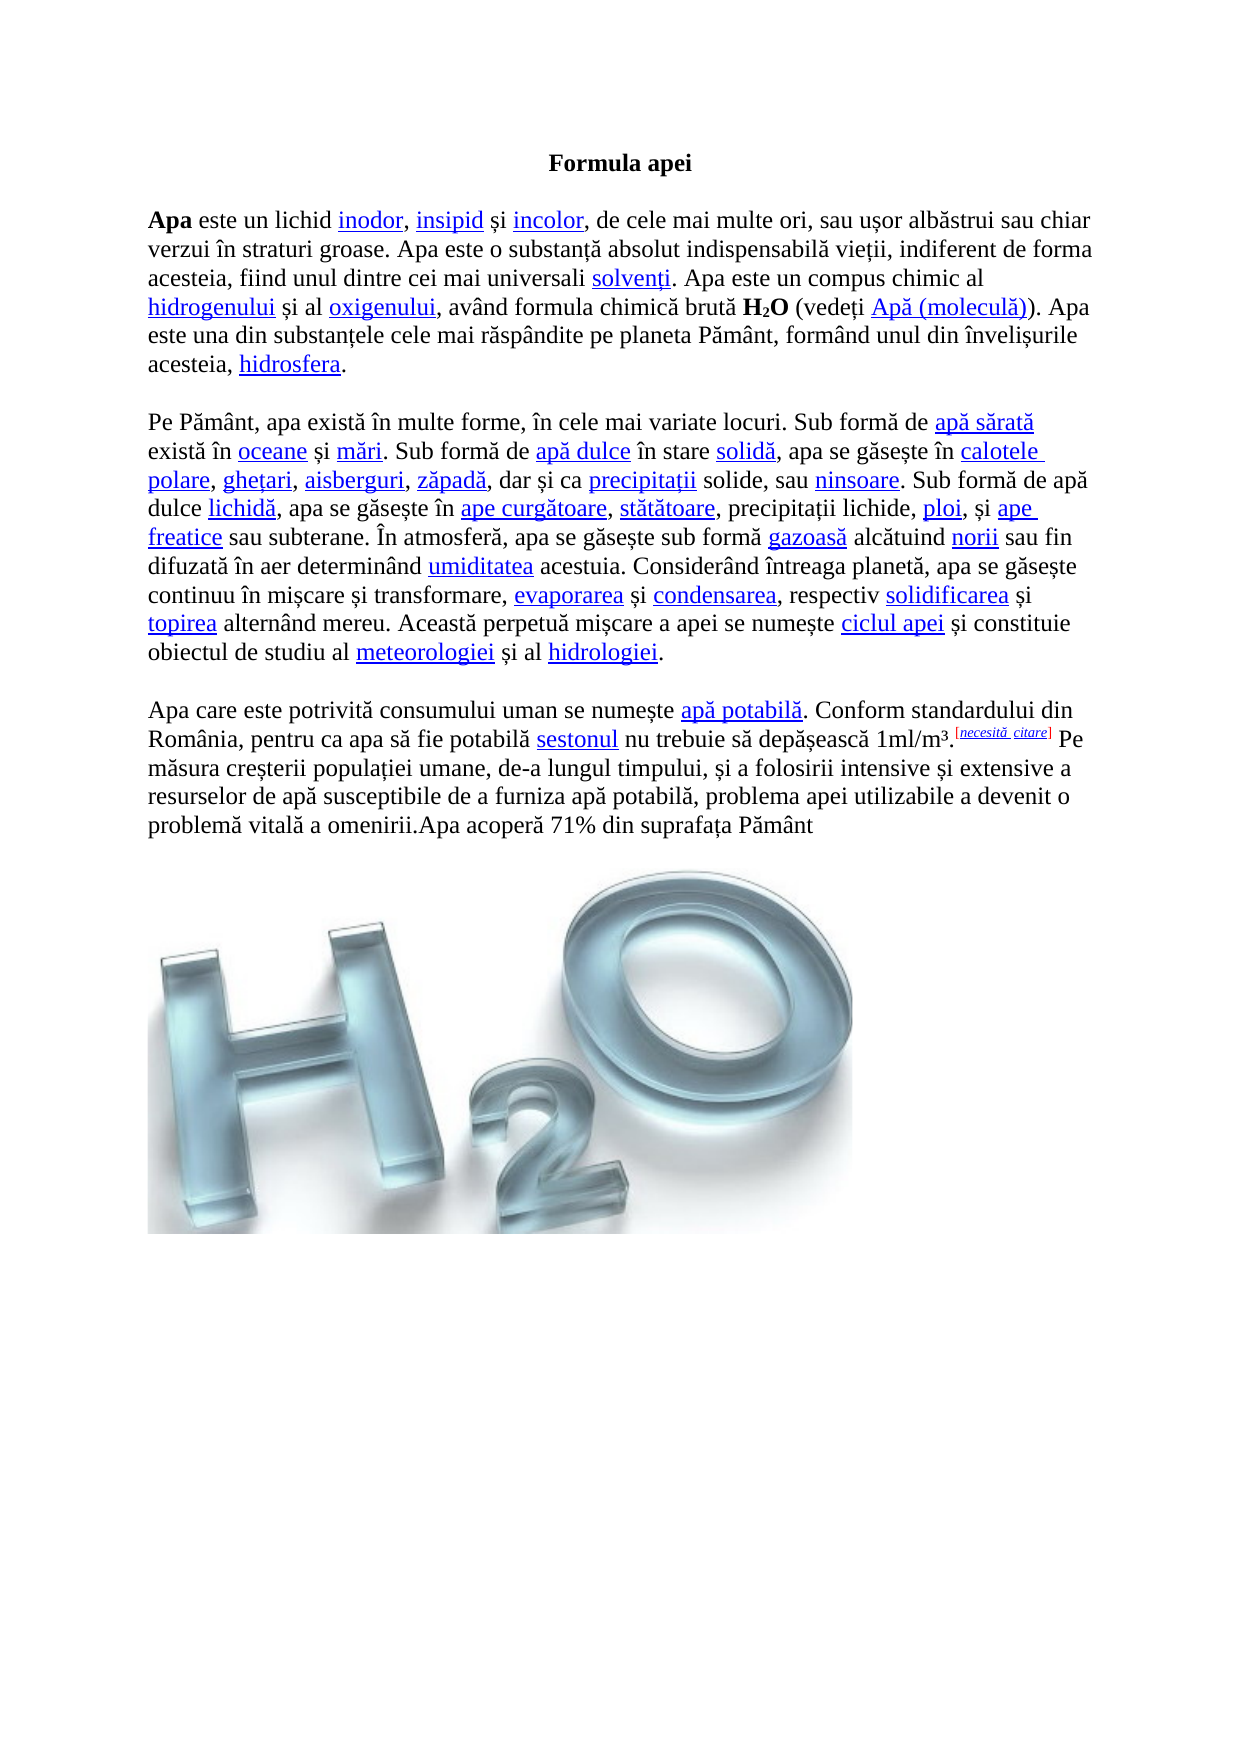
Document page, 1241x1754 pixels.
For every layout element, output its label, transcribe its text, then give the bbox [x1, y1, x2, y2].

text Formula apei [148, 148, 1093, 176]
picture [147, 868, 853, 1234]
text Pe Pământ, apa există în multe forme, în cele mai variate locuri. Sub formă de apă sărată există în oceane și mări. Sub formă de apă dulce în stare solidă, apa se găsește în calotele polare, ghețari, aisberguri, zăpadă, dar și ca precipitații solide, sau ninsoare. Sub formă de apă dulce lichidă, apa se găsește în ape curgătoare, stătătoare, precipitații lichide, ploi, și ape freatice sau subterane. În atmosferă, apa se găsește sub formă gazoasă alcătuind norii sau fin difuzată în aer determinând umiditatea acestuia. Considerând întreaga planetă, apa se găsește continuu în mișcare și transformare, evaporarea și condensarea, respectiv solidificarea și topirea alternând mereu. Această perpetuă mișcare a apei se numește ciclul apei și constituie obiectul de studiu al meteorologiei și al hidrologiei. [148, 407, 1093, 666]
text Apa este un lichid inodor, insipid și incolor, de cele mai multe ori, sau ușor albăstrui sau chiar verzui în straturi groase. Apa este o substanță absolut indispensabilă vieții, indiferent de forma acesteia, fiind unul dintre cei mai universali solvenți. Apa este un compus chimic al hidrogenului și al oxigenului, având formula chimică brută H2O (vedeți Apă (moleculă)). Apa este una din substanțele cele mai răspândite pe planeta Pământ, formând unul din învelișurile acesteia, hidrosfera. [148, 206, 1093, 378]
text Apa care este potrivită consumului uman se numește apă potabilă. Conform standardului din România, pentru ca apa să fie potabilă sestonul nu trebuie să depășească 1ml/m³.[necesită citare] Pe măsura creșterii populației umane, de-a lungul timpului, și a folosirii intensive și extensive a resurselor de apă susceptibile de a furniza apă potabilă, problema apei utilizabile a devenit o problemă vitală a omenirii.Apa acoperă 71% din suprafața Pământ [148, 695, 1093, 839]
